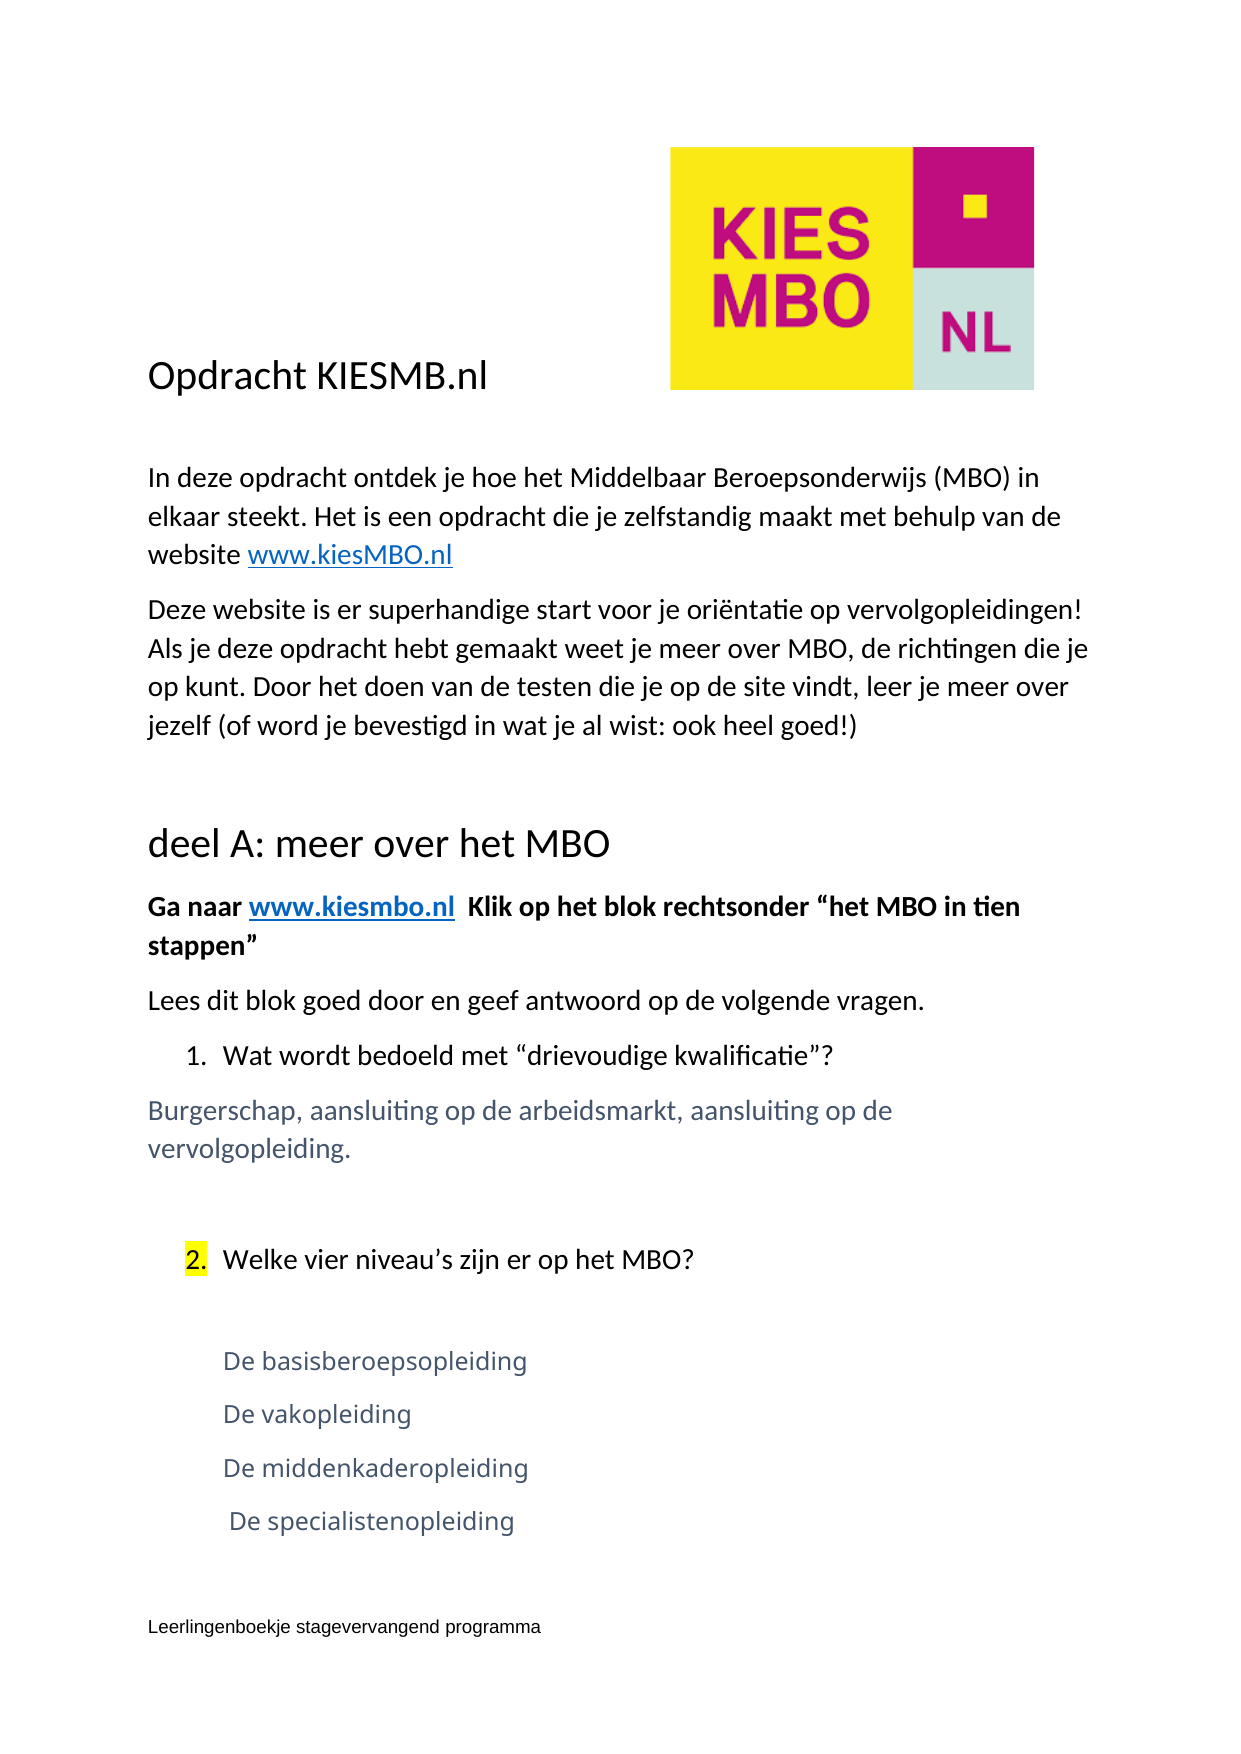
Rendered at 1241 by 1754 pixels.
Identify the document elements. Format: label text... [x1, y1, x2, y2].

text De vakopleiding [223, 1397, 1093, 1431]
list Wat wordt bedoeld met “drievoudige kwalificatie”? [185, 1037, 1093, 1073]
list Welke vier niveau’s zijn er op het MBO? [207, 1241, 1093, 1276]
text Lees dit blok goed door en geef antwoord op de volgende vragen. [148, 982, 1093, 1018]
text Burgerschap, aansluiting op de arbeidsmarkt, aansluiting op de vervolgopleiding. [148, 1092, 1093, 1166]
text In deze opdracht ontdek je hoe het Middelbaar Beroepsonderwijs (MBO) in elkaar steekt. Het is een opdracht die je zelfstandig maakt met behulp van de website www.kiesMBO.nl [148, 459, 1093, 572]
text De middenkaderopleiding [223, 1451, 1093, 1484]
text De basisberoepsopleiding [223, 1344, 1093, 1378]
text De specialistenopleiding [223, 1504, 1093, 1538]
picture [670, 147, 1035, 390]
text Ga naar www.kiesmbo.nl Klik op het blok rechtsonder “het MBO in tien stappen” [148, 888, 1093, 962]
text deel A: meer over het MBO [148, 817, 1093, 868]
text Deze website is er superhandige start voor je oriëntatie op vervolgopleidingen! Als je deze opdracht hebt gemaakt weet je meer over MBO, de richtingen die je op kunt. Door het doen van de testen die je op de site vindt, leer je meer over jezelf (of word je bevestigd in wat je al wist: ook heel goed!) [148, 591, 1093, 742]
